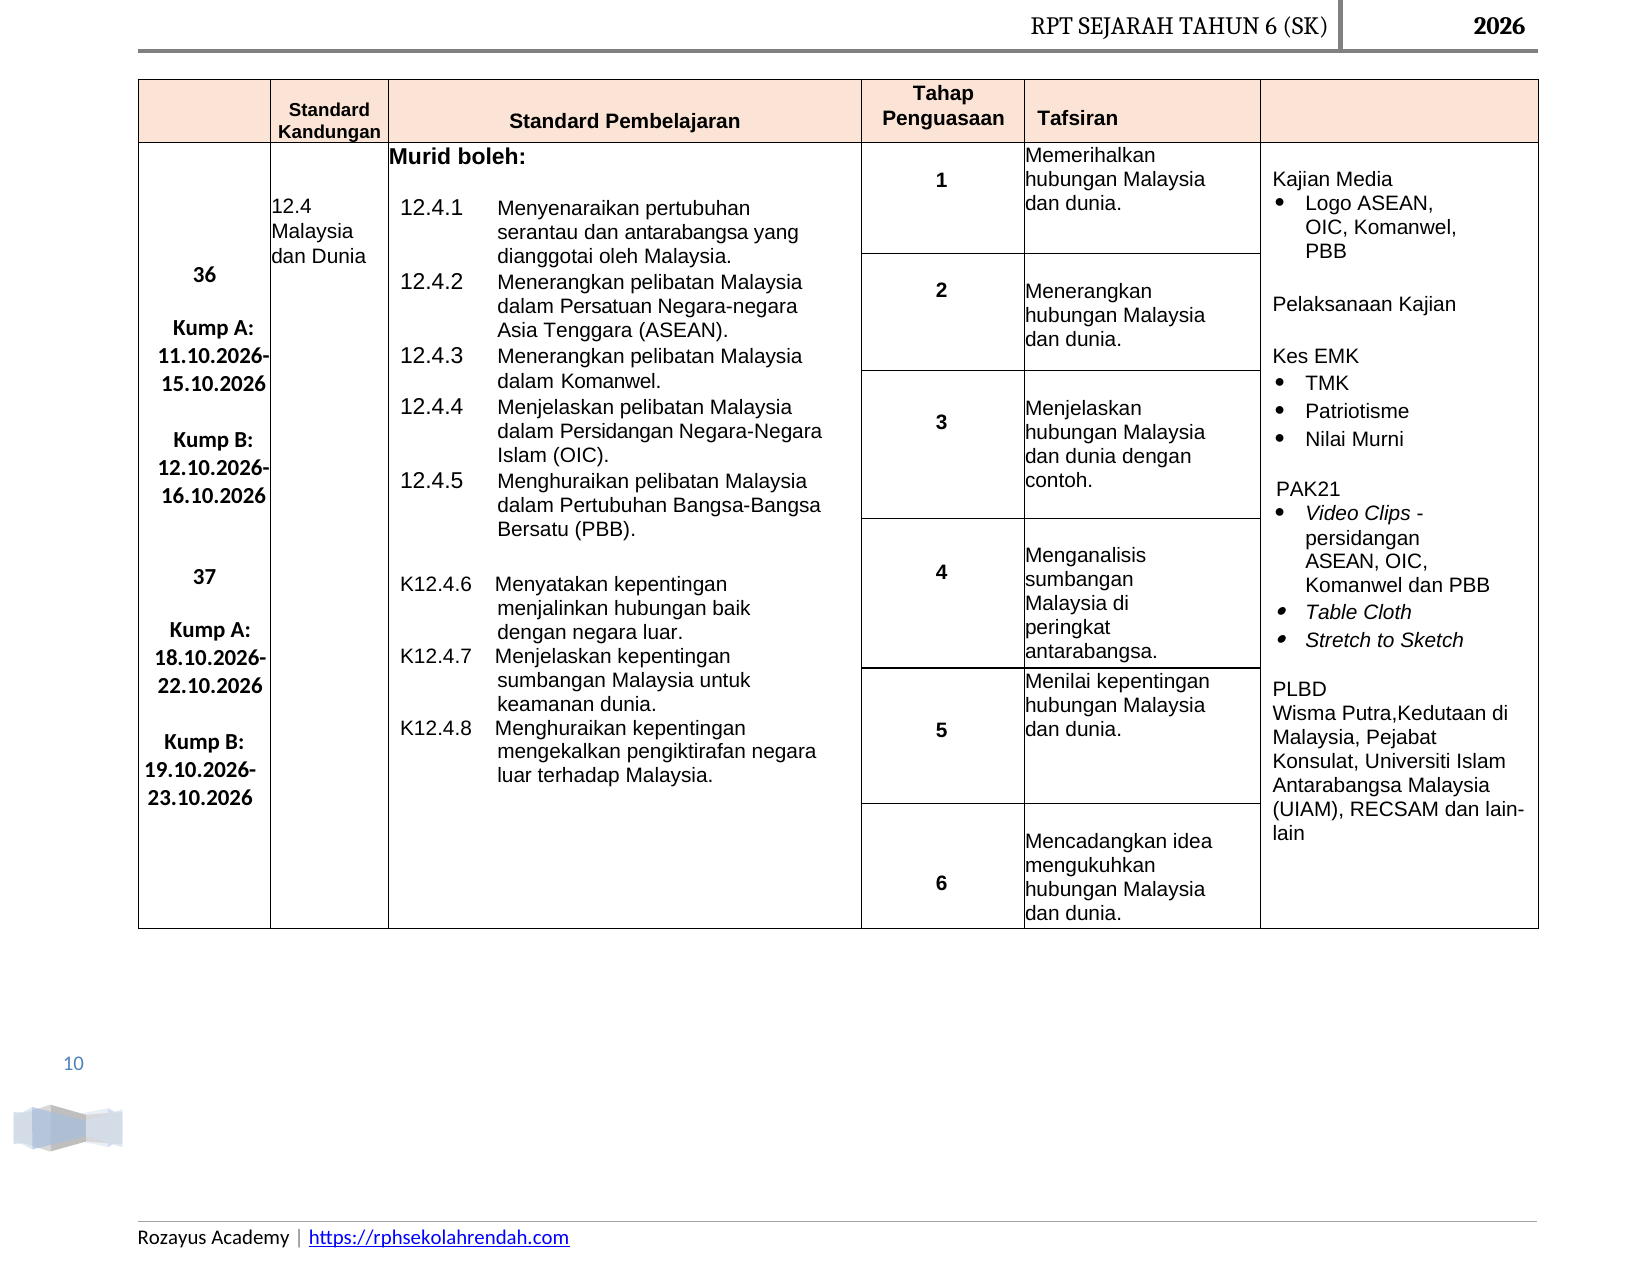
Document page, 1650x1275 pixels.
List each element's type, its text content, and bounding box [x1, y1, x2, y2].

table_cell 3 [862, 371, 1024, 518]
table_cell Menjelaskan hubungan Malaysia dan dunia dengan contoh. [1025, 371, 1260, 518]
table_cell 6 [862, 804, 1024, 928]
table_cell Menerangkan hubungan Malaysia dan dunia. [1025, 254, 1260, 370]
table_cell Memerihalkan hubungan Malaysia dan dunia. [1025, 143, 1260, 253]
table_cell 5 [862, 669, 1024, 803]
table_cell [389, 80, 861, 142]
table_cell 1 [862, 143, 1024, 253]
table_cell 36 Kump A: 11.10.2026-15.10.2026 Kump B: 12.10.2026-16.10.2026 37 Kump A: 18.10.2026-22.10.2026 Kump B: 19.10.2026-23.10.2026 [139, 143, 270, 928]
table_cell MINGGU [139, 80, 270, 142]
table_cell Catatan [1261, 80, 1538, 142]
table_cell Standard Kandungan [271, 80, 388, 142]
table_cell Tafsiran [1025, 80, 1260, 142]
table_cell 4 [862, 519, 1024, 667]
table_cell Mencadangkan idea mengukuhkan hubungan Malaysia dan dunia. [1025, 804, 1260, 928]
table_cell 2 [862, 254, 1024, 370]
table_cell Menganalisis sumbangan Malaysia di peringkat antarabangsa. [1025, 519, 1260, 667]
table_cell Murid boleh: Menyenaraikan pertubuhan serantau dan antarabangsa yang dianggotai oleh Malaysia. Menerangkan pelibatan Malaysia dalam Persatuan Negara-negara Asia Tenggara (ASEAN). Menerangkan pelibatan Malaysia dalam Komanwel. Menjelaskan pelibatan Malaysia dalam Persidangan Negara-Negara Islam (OIC). Menghuraikan pelibatan Malaysia dalam Pertubuhan Bangsa-Bangsa Bersatu (PBB). K12.4.6 Menyatakan kepentingan menjalinkan hubungan baik dengan negara luar. K12.4.7 Menjelaskan kepentingan sumbangan Malaysia untuk keamanan dunia. K12.4.8 Menghuraikan kepentingan mengekalkan pengiktirafan negara luar terhadap Malaysia. [389, 143, 861, 928]
table_cell 12.4 Malaysia dan Dunia [271, 143, 388, 928]
table_cell Menilai kepentingan hubungan Malaysia dan dunia. [1025, 669, 1260, 803]
table_cell Kajian Media Logo ASEAN, OIC, Komanwel, PBB Pelaksanaan Kajian Kes EMK TMK Patriotisme Nilai Murni PAK21 Video Clips - persidangan ASEAN, OIC, Komanwel dan PBB Table Cloth Stretch to Sketch PLBD Wisma Putra,Kedutaan di Malaysia, Pejabat Konsulat, Universiti Islam Antarabangsa Malaysia (UIAM), RECSAM dan lain-lain [1261, 143, 1538, 928]
table_cell Tahap Penguasaan [862, 80, 1024, 142]
